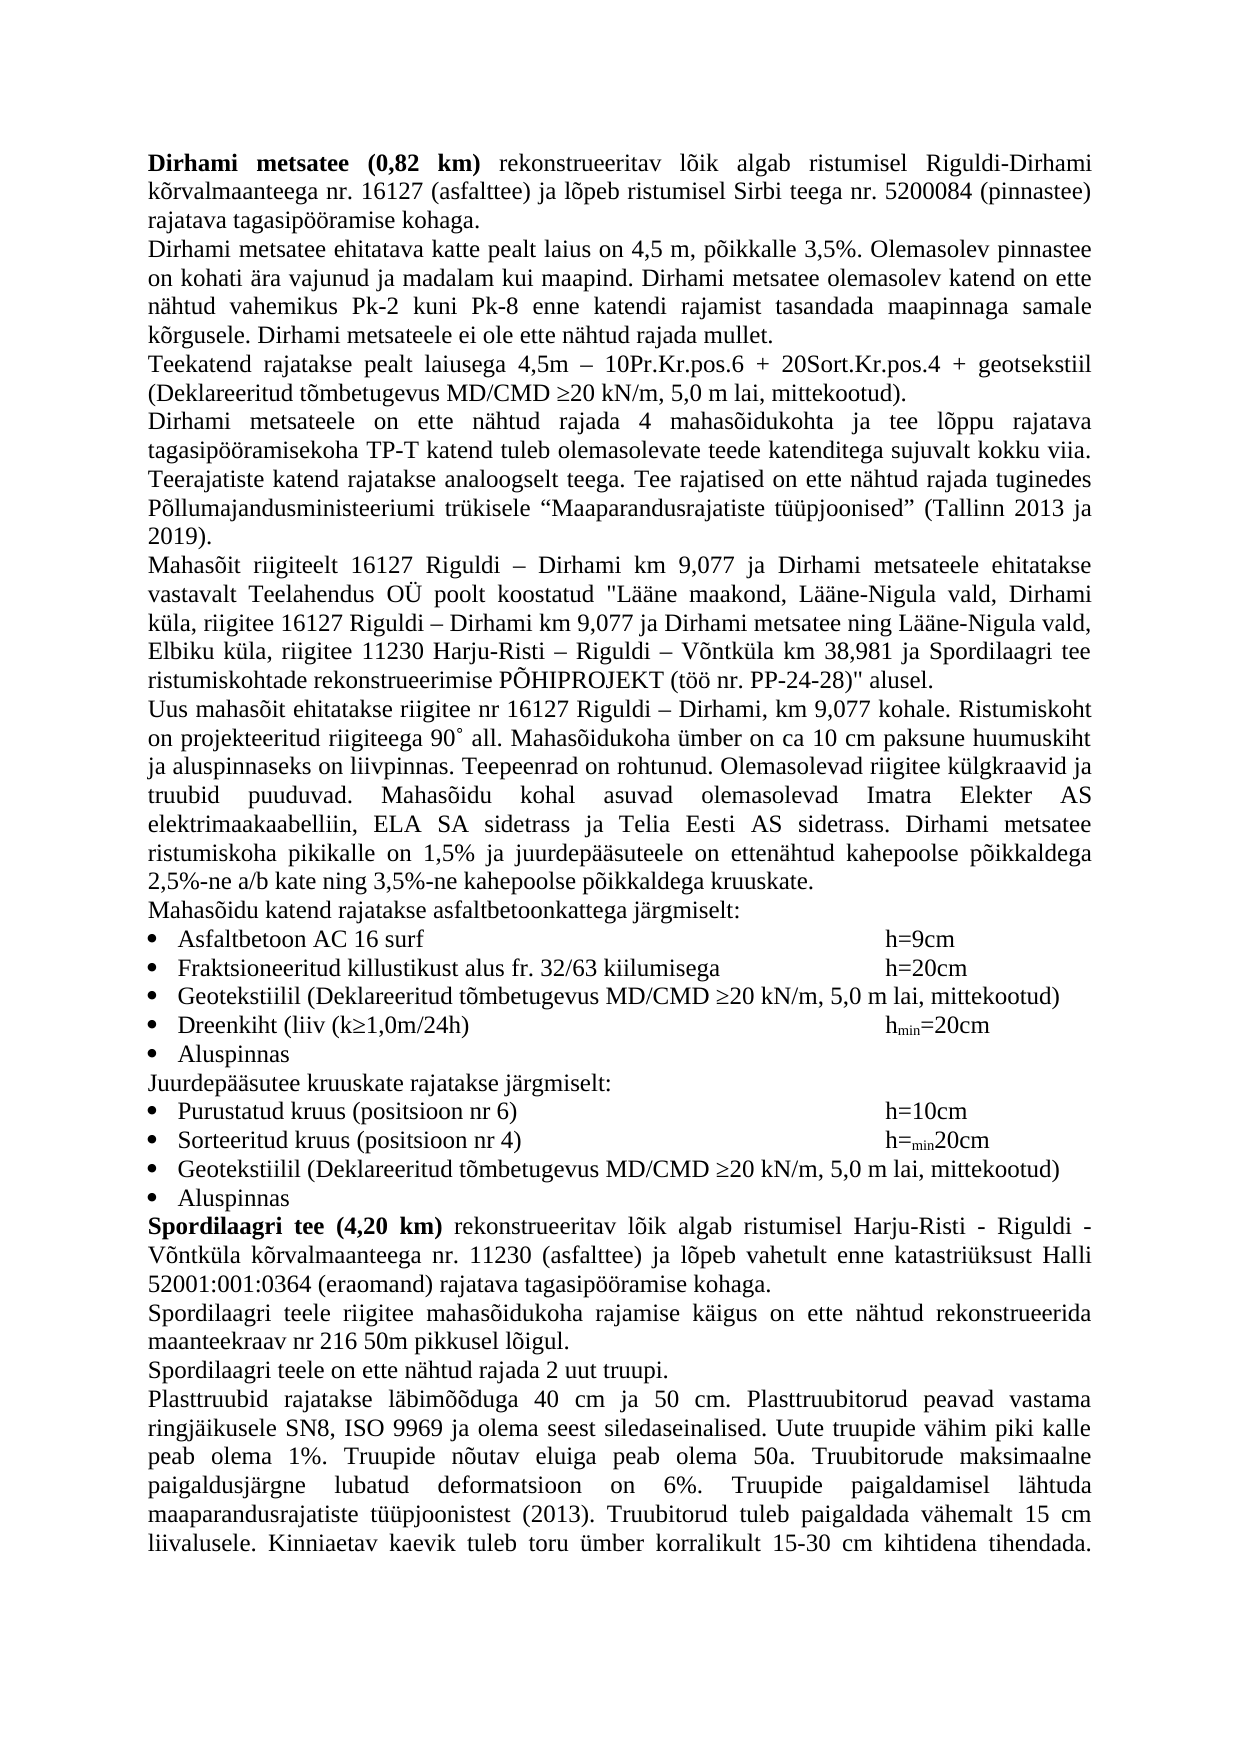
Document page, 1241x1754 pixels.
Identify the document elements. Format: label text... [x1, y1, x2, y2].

text Dirhami metsateele on ette nähtud rajada 4 mahasõidukohta ja tee lõppu rajatava tagasipööramisekoha TP-T katend tuleb olemasolevate teede katenditega sujuvalt kokku viia. Teerajatiste katend rajatakse analoogselt teega. Tee rajatised on ette nähtud rajada tuginedes Põllumajandusministeeriumi trükisele “Maaparandusrajatiste tüüpjoonised” (Tallinn 2013 ja 2019). [148, 406, 1093, 550]
text Spordilaagri teele on ette nähtud rajada 2 uut truupi. [148, 1355, 1093, 1384]
text Spordilaagri teele riigitee mahasõidukoha rajamise käigus on ette nähtud rekonstrueerida maanteekraav nr 216 50m pikkusel lõigul. [148, 1298, 1093, 1355]
list Geotekstiilil (Deklareeritud tõmbetugevus MD/CMD ≥20 kN/m, 5,0 m lai, mittekootud) [148, 981, 1093, 1010]
list Dreenkiht (liiv (k≥1,0m/24h) hmin=20cm [148, 1010, 1093, 1039]
text Uus mahasõit ehitatakse riigitee nr 16127 Riguldi – Dirhami, km 9,077 kohale. Ristumiskoht on projekteeritud riigiteega 90˚ all. Mahasõidukoha ümber on ca 10 cm paksune huumuskiht ja aluspinnaseks on liivpinnas. Teepeenrad on rohtunud. Olemasolevad riigitee külgkraavid ja truubid puuduvad. Mahasõidu kohal asuvad olemasolevad Imatra Elekter AS elektrimaakaabelliin, ELA SA sidetrass ja Telia Eesti AS sidetrass. Dirhami metsatee ristumiskoha pikikalle on 1,5% ja juurdepääsuteele on ettenähtud kahepoolse põikkaldega 2,5%-ne a/b kate ning 3,5%-ne kahepoolse põikkaldega kruuskate. [148, 694, 1093, 895]
list Aluspinnas [148, 1039, 1093, 1068]
list Aluspinnas [148, 1183, 1093, 1211]
text Teekatend rajatakse pealt laiusega 4,5m – 10Pr.Kr.pos.6 + 20Sort.Kr.pos.4 + geotsekstiil (Deklareeritud tõmbetugevus MD/CMD ≥20 kN/m, 5,0 m lai, mittekootud). [148, 349, 1093, 406]
text Juurdepääsutee kruuskate rajatakse järgmiselt: [148, 1068, 1093, 1096]
text Dirhami metsatee (0,82 km) rekonstrueeritav lõik algab ristumisel Riguldi-Dirhami kõrvalmaanteega nr. 16127 (asfalttee) ja lõpeb ristumisel Sirbi teega nr. 5200084 (pinnastee) rajatava tagasipööramise kohaga. [148, 148, 1093, 234]
list Purustatud kruus (positsioon nr 6) h=10cm [148, 1096, 1093, 1125]
text Mahasõit riigiteelt 16127 Riguldi – Dirhami km 9,077 ja Dirhami metsateele ehitatakse vastavalt Teelahendus OÜ poolt koostatud "Lääne maakond, Lääne-Nigula vald, Dirhami küla, riigitee 16127 Riguldi – Dirhami km 9,077 ja Dirhami metsatee ning Lääne-Nigula vald, Elbiku küla, riigitee 11230 Harju-Risti – Riguldi – Võntküla km 38,981 ja Spordilaagri tee ristumiskohtade rekonstrueerimise PÕHIPROJEKT (töö nr. PP-24-28)" alusel. [148, 550, 1093, 694]
list Geotekstiilil (Deklareeritud tõmbetugevus MD/CMD ≥20 kN/m, 5,0 m lai, mittekootud) [148, 1154, 1093, 1183]
text Dirhami metsatee ehitatava katte pealt laius on 4,5 m, põikkalle 3,5%. Olemasolev pinnastee on kohati ära vajunud ja madalam kui maapind. Dirhami metsatee olemasolev katend on ette nähtud vahemikus Pk-2 kuni Pk-8 enne katendi rajamist tasandada maapinnaga samale kõrgusele. Dirhami metsateele ei ole ette nähtud rajada mullet. [148, 234, 1093, 349]
list Asfaltbetoon AC 16 surf h=9cm [148, 924, 1093, 953]
list Fraktsioneeritud killustikust alus fr. 32/63 kiilumisega h=20cm [148, 953, 1093, 981]
list Sorteeritud kruus (positsioon nr 4) h=min20cm [148, 1125, 1093, 1154]
text Spordilaagri tee (4,20 km) rekonstrueeritav lõik algab ristumisel Harju-Risti - Riguldi - Võntküla kõrvalmaanteega nr. 11230 (asfalttee) ja lõpeb vahetult enne katastriüksust Halli 52001:001:0364 (eraomand) rajatava tagasipööramise kohaga. [148, 1211, 1093, 1298]
text Mahasõidu katend rajatakse asfaltbetoonkattega järgmiselt: [148, 895, 1093, 924]
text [148, 1384, 1093, 1556]
